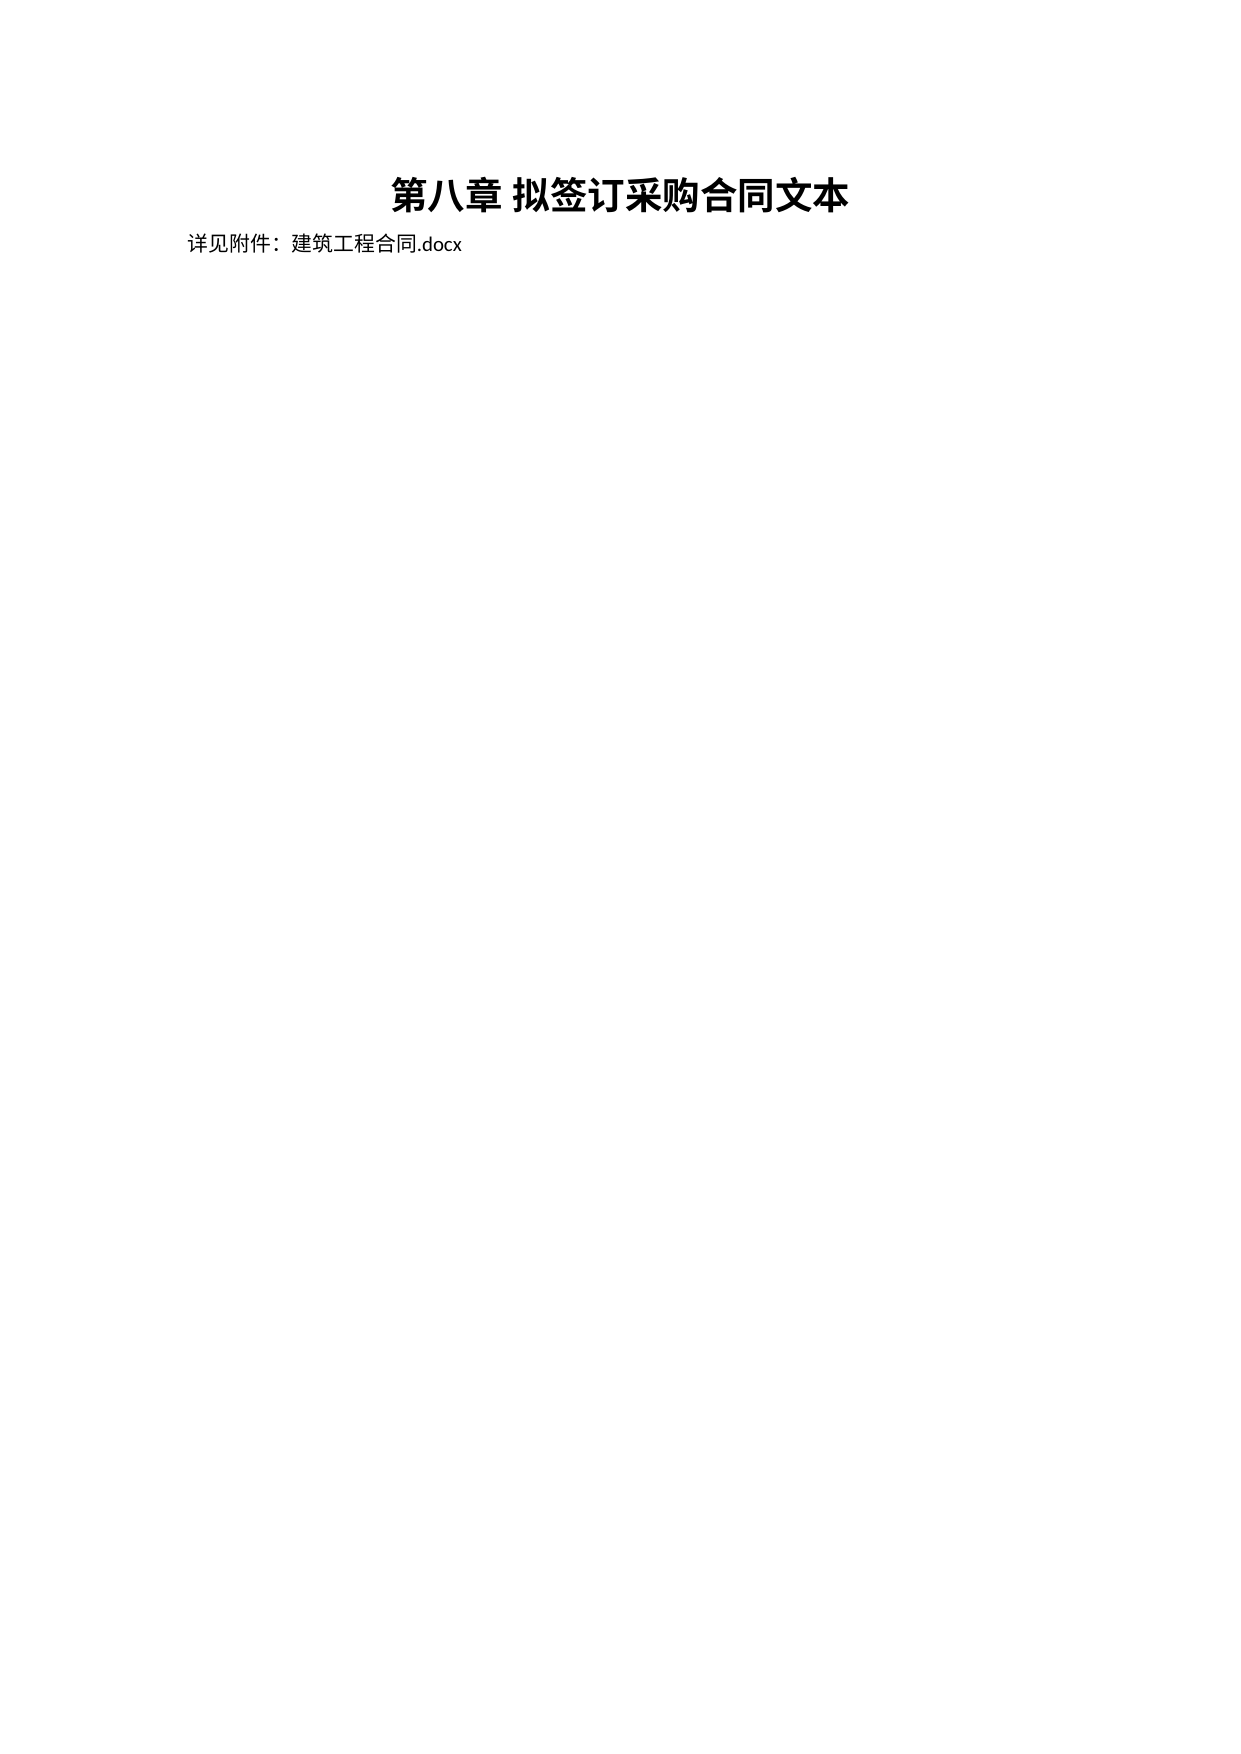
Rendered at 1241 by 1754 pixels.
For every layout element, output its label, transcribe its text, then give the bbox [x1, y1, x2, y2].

text 第八章 拟签订采购合同文本 [187, 162, 1053, 227]
text 详见附件：建筑工程合同.docx [187, 227, 1053, 259]
